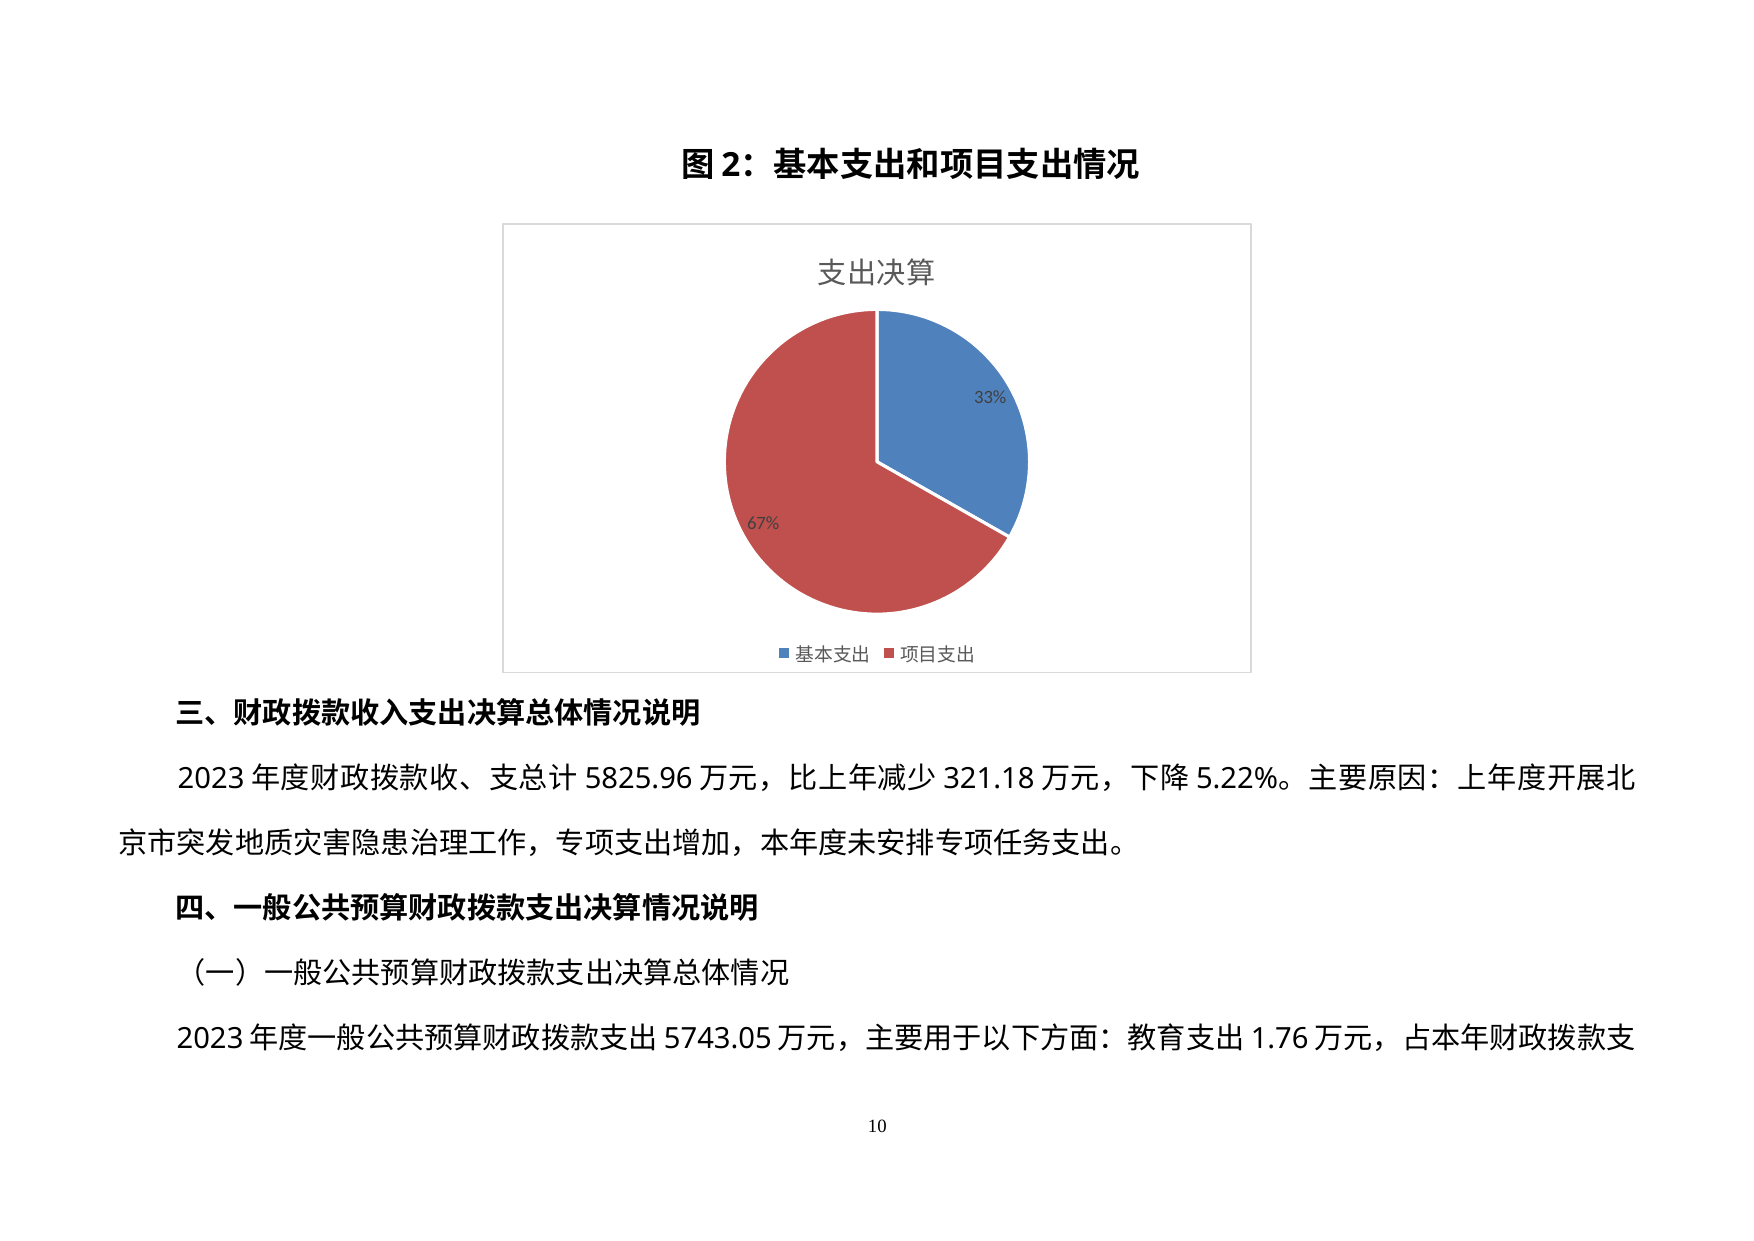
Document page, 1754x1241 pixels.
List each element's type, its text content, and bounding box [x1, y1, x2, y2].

text 2023年度财政拨款收、支总计5825.96万元，比上年减少321.18万元，下降5.22%。主要原因：上年度开展北京市突发地质灾害隐患治理工作，专项支出增加，本年度未安排专项任务支出。 [118, 743, 1636, 873]
text （一）一般公共预算财政拨款支出决算总体情况 [118, 938, 1636, 1003]
subtitle 图2：基本支出和项目支出情况 [118, 129, 1636, 194]
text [118, 1003, 1636, 1068]
text 四、一般公共预算财政拨款支出决算情况说明 [118, 873, 1636, 938]
text 三、财政拨款收入支出决算总体情况说明 [118, 678, 1636, 743]
